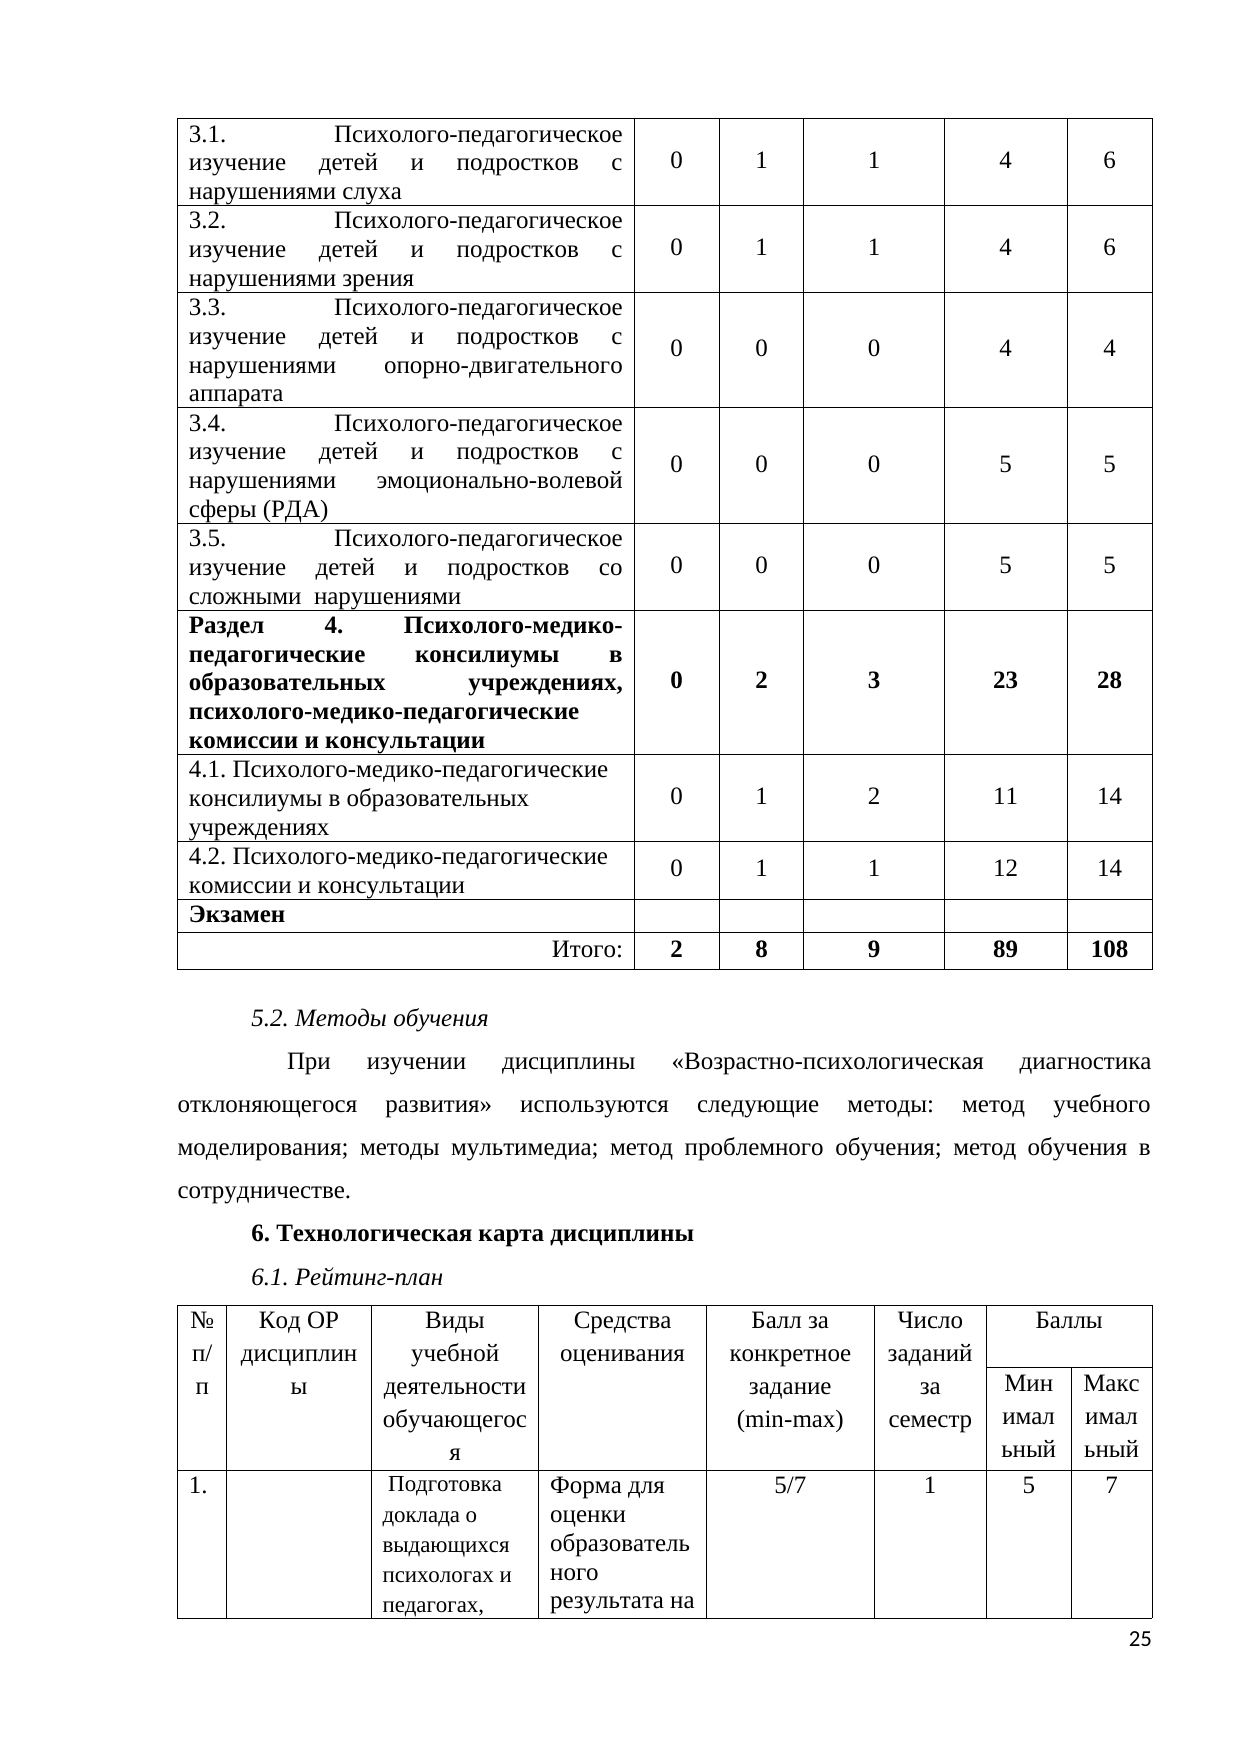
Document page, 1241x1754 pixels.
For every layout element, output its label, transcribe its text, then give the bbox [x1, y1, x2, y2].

table_cell 2 [804, 755, 944, 841]
table_cell 9 [804, 933, 944, 969]
table_cell 0 [635, 119, 719, 205]
table_cell 14 [1068, 842, 1152, 898]
table_cell 3.4. Психолого-педагогическое изучение детей и подростков с нарушениями эмоционально-волевой сферы (РДА) [178, 408, 634, 523]
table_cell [372, 1471, 538, 1618]
table_cell 2 [720, 611, 803, 754]
table_cell 0 [804, 524, 944, 609]
table_header Виды учебной деятельности обучающегося [372, 1306, 538, 1470]
table_header Баллы [987, 1306, 1152, 1367]
table_cell 3.1. Психолого-педагогическое изучение детей и подростков с нарушениями слуха [178, 119, 634, 205]
table_cell 0 [720, 293, 803, 407]
table_cell 6 [1068, 206, 1152, 292]
table_header № п/п [178, 1306, 226, 1470]
table_cell 1 [875, 1471, 986, 1618]
table_cell 3.5. Психолого-педагогическое изучение детей и подростков со сложными нарушениями [178, 524, 634, 609]
table_cell 2 [635, 933, 719, 969]
table_cell 1 [720, 755, 803, 841]
table_cell 5 [945, 408, 1067, 523]
table_header Число заданий за семестр [875, 1306, 986, 1470]
table_cell 14 [1068, 755, 1152, 841]
table_cell 5 [987, 1471, 1071, 1618]
table_cell 4 [1068, 293, 1152, 407]
table_cell 0 [804, 293, 944, 407]
table_cell [227, 1471, 371, 1618]
table_cell 4 [945, 293, 1067, 407]
table_cell 0 [635, 611, 719, 754]
table_cell [720, 900, 803, 932]
table_cell 1 [804, 842, 944, 898]
table_cell 3.2. Психолого-педагогическое изучение детей и подростков с нарушениями зрения [178, 206, 634, 292]
table_cell 1 [804, 206, 944, 292]
table_cell 11 [945, 755, 1067, 841]
text 6. Технологическая карта дисциплины [177, 1218, 1152, 1247]
table_cell 1 [804, 119, 944, 205]
table_cell 0 [635, 206, 719, 292]
table_cell [1068, 900, 1152, 932]
table_cell 7 [1072, 1471, 1152, 1618]
table_cell 23 [945, 611, 1067, 754]
table_cell Минимальный [987, 1368, 1071, 1470]
table_cell 0 [635, 524, 719, 609]
text 5.2. Методы обучения [177, 1003, 1152, 1032]
table_cell 0 [635, 755, 719, 841]
table_cell 1 [720, 119, 803, 205]
table_cell Раздел 4. Психолого-медико-педагогические консилиумы в образовательных учреждениях, психолого-медико-педагогические комиссии и консультации [178, 611, 634, 754]
table_cell 4 [945, 119, 1067, 205]
table_cell 28 [1068, 611, 1152, 754]
table_cell 5 [1068, 408, 1152, 523]
table_cell 3 [804, 611, 944, 754]
table_header Балл за конкретное задание (min-max) [707, 1306, 874, 1470]
table_header Средства оценивания [539, 1306, 706, 1470]
table_cell [945, 900, 1067, 932]
table_cell 1 [720, 206, 803, 292]
table_cell 108 [1068, 933, 1152, 969]
table_cell 6 [1068, 119, 1152, 205]
table_cell Экзамен [178, 900, 634, 932]
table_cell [539, 1471, 706, 1618]
table_cell 0 [720, 524, 803, 609]
table_cell 4 [945, 206, 1067, 292]
table_cell 12 [945, 842, 1067, 898]
table_cell 3.3. Психолого-педагогическое изучение детей и подростков с нарушениями опорно-двигательного аппарата [178, 293, 634, 407]
table_header Код ОР дисциплины [227, 1306, 371, 1470]
table_cell 0 [635, 293, 719, 407]
table_cell 1 [720, 842, 803, 898]
table_cell 5/7 [707, 1471, 874, 1618]
table_cell Итого: [178, 933, 634, 969]
table_cell 5 [945, 524, 1067, 609]
table_cell 5 [1068, 524, 1152, 609]
table_cell 0 [804, 408, 944, 523]
table_cell 0 [635, 408, 719, 523]
table_cell 0 [635, 842, 719, 898]
text 6.1. Рейтинг-план [177, 1262, 1152, 1290]
table_cell 4.1. Психолого-медико-педагогические консилиумы в образовательных учреждениях [178, 755, 634, 841]
table_cell 4.2. Психолого-медико-педагогические комиссии и консультации [178, 842, 634, 898]
table_cell 8 [720, 933, 803, 969]
table_cell [635, 900, 719, 932]
table_cell 1. [178, 1471, 226, 1618]
table_cell Максимальный [1072, 1368, 1152, 1470]
table_cell 89 [945, 933, 1067, 969]
table_cell 0 [720, 408, 803, 523]
text При изучении дисциплины «Возрастно-психологическая диагностика отклоняющегося развития» используются следующие методы: метод учебного моделирования; методы мультимедиа; метод проблемного обучения; метод обучения в сотрудничестве. [177, 1046, 1152, 1204]
table_cell [804, 900, 944, 932]
